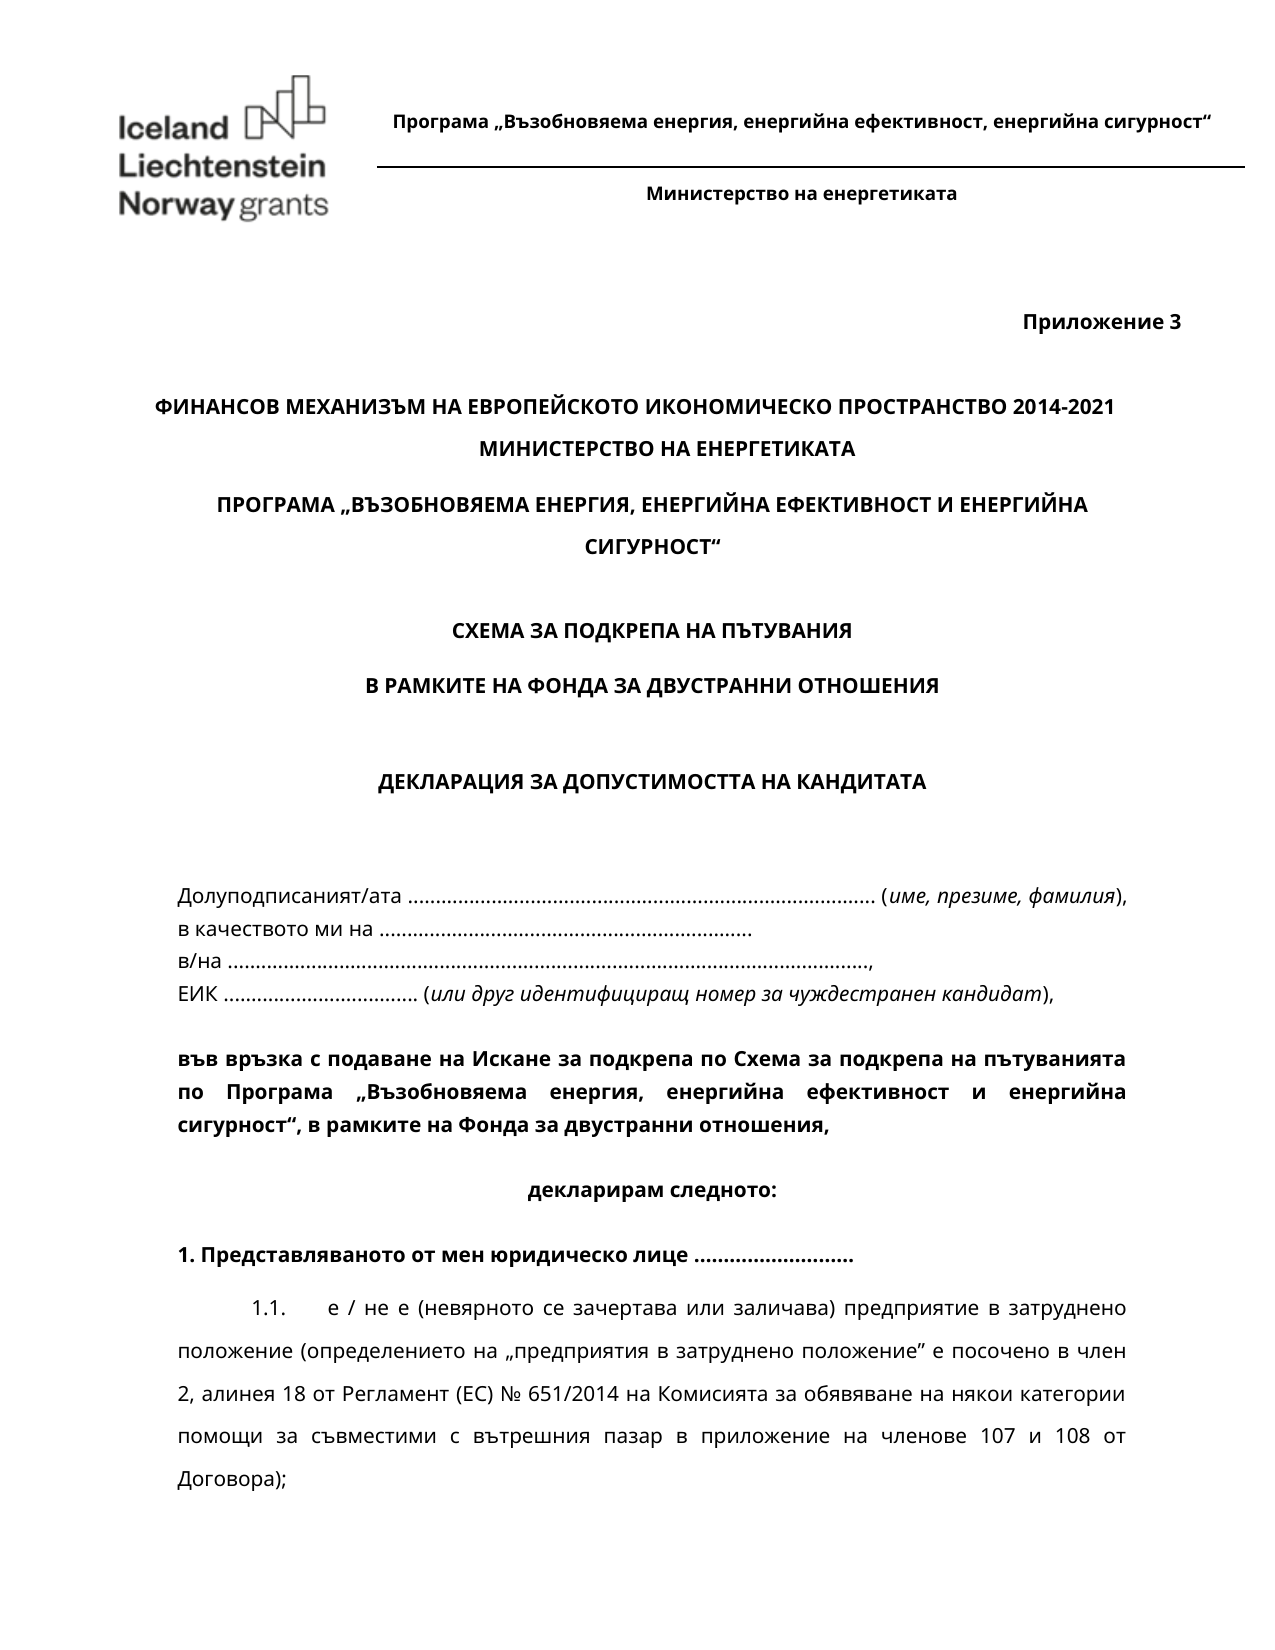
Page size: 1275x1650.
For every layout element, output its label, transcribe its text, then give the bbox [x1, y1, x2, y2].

text МИНИСТЕРСТВО НА ЕНЕРГЕТИКАТА [177, 434, 1157, 463]
text СХЕМА ЗА ПОДКРЕПА НА ПЪТУВАНИЯ [177, 616, 1127, 644]
text в/на ..................................................................................................................., [177, 947, 1127, 975]
text ЕИК ................................... (или друг идентифициращ номер за чуждестранен кандидат), [177, 979, 1127, 1008]
list е / не е (невярното се зачертава или заличава) предприятие в затруднено положение (определението на „предприятия в затруднено положение” е посочено в член 2, алинея 18 от Регламент (ЕС) № 651/2014 на Комисията за обявяване на някои категории помощи за съвместими с вътрешния пазар в приложение на членове 107 и 108 от Договора); [177, 1293, 1127, 1492]
text Долуподписаният/ата .................................................................................... (име, презиме, фамилия), в качеството ми на ................................................................... [177, 881, 1127, 942]
text декларирам следното: [177, 1175, 1127, 1203]
text В РАМКИТЕ НА ФОНДА ЗА ДВУСТРАННИ ОТНОШЕНИЯ [177, 671, 1127, 699]
text във връзка с подаване на Искане за подкрепа по Схема за подкрепа на пътуванията по Програма „Възобновяема енергия, енергийна ефективност и енергийна сигурност“, в рамките на Фонда за двустранни отношения, [177, 1044, 1127, 1138]
text Приложение 3 [103, 307, 1181, 335]
picture [118, 75, 332, 224]
text ФИНАНСОВ МЕХАНИЗЪМ НА ЕВРОПЕЙСКОТО ИКОНОМИЧЕСКО ПРОСТРАНСТВО 2014-2021 [88, 392, 1181, 420]
text ДЕКЛАРАЦИЯ ЗА ДОПУСТИМОСТТА НА КАНДИТАТА [177, 767, 1127, 795]
text ПРОГРАМА „ВЪЗОБНОВЯЕМА ЕНЕРГИЯ, ЕНЕРГИЙНА ЕФЕКТИВНОСТ И ЕНЕРГИЙНА СИГУРНОСТ“ [177, 490, 1127, 561]
text 1. Представляваното от мен юридическо лице ……………………… [177, 1240, 1127, 1268]
